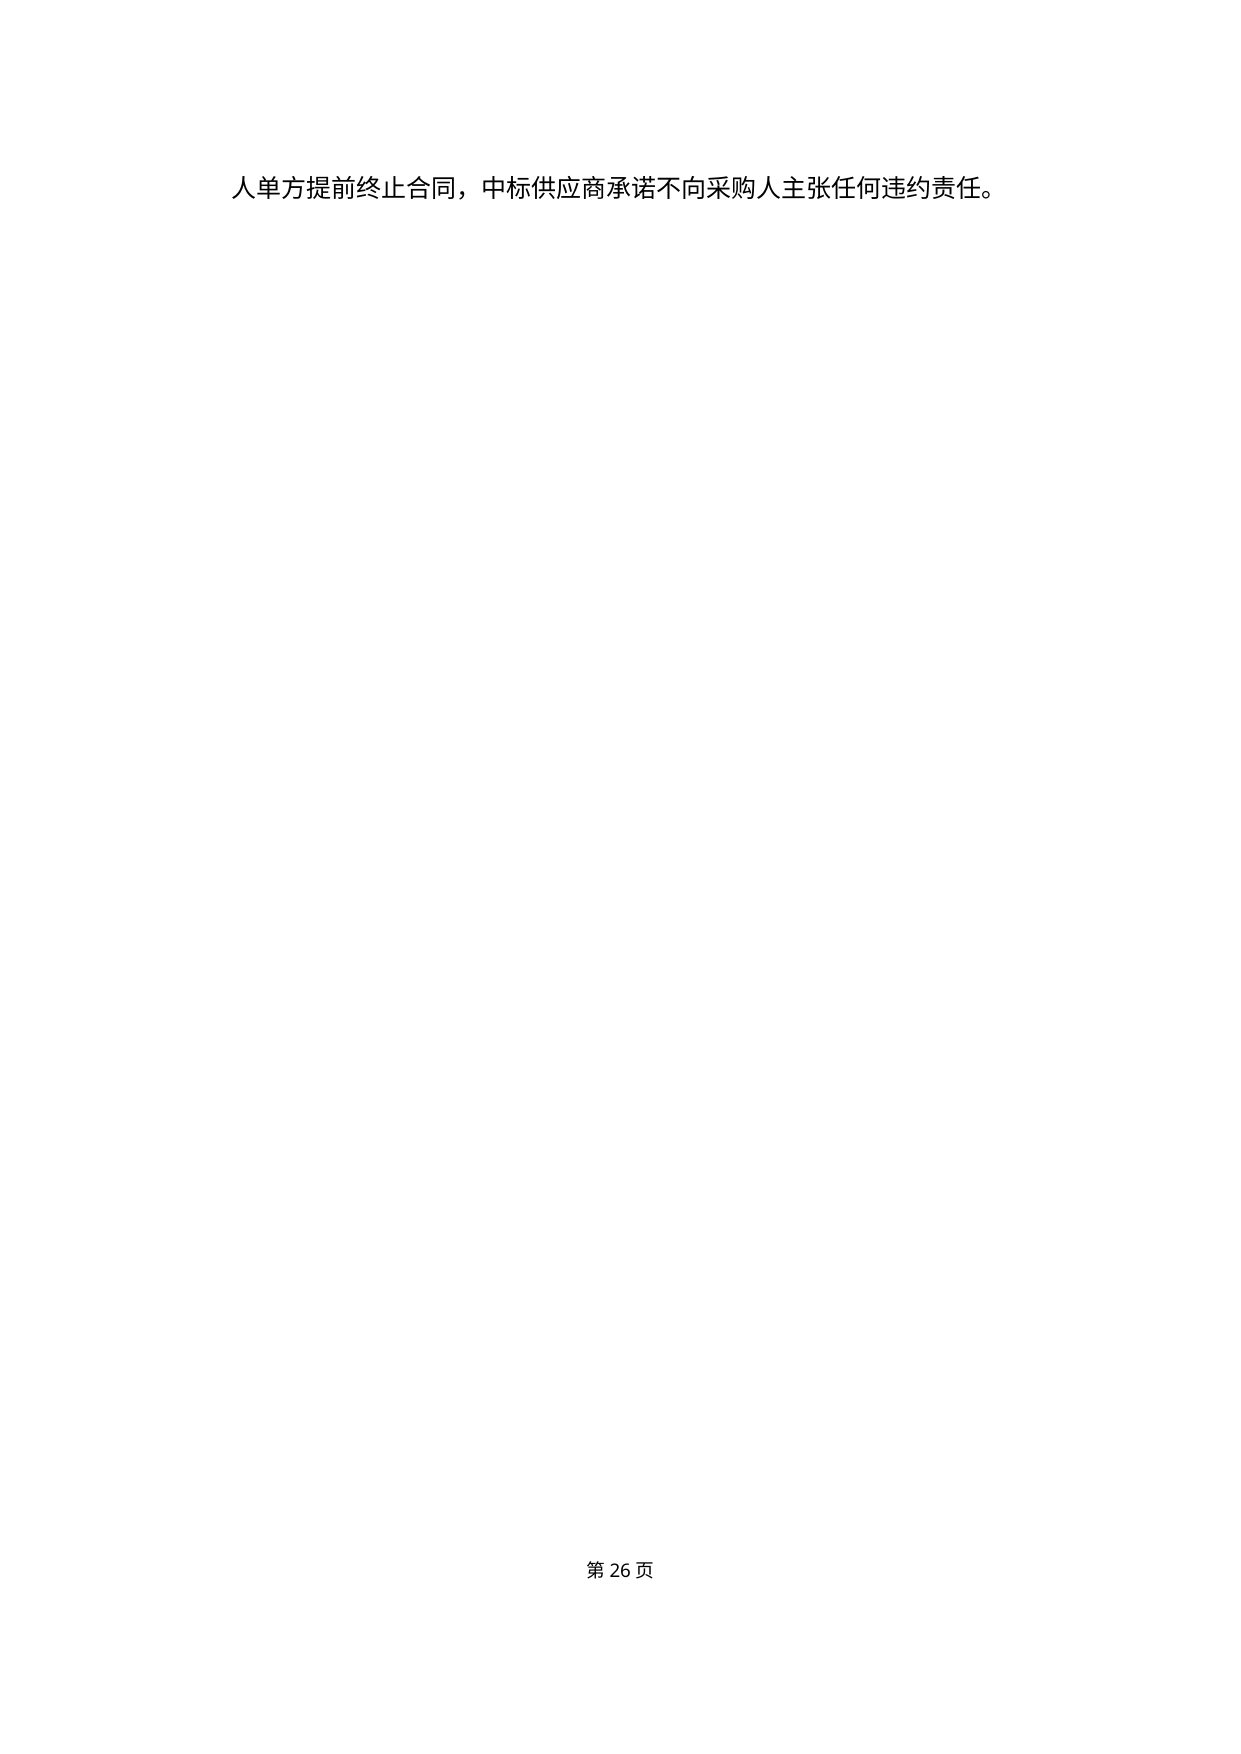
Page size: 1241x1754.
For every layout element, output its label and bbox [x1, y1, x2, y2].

text [231, 154, 1053, 219]
